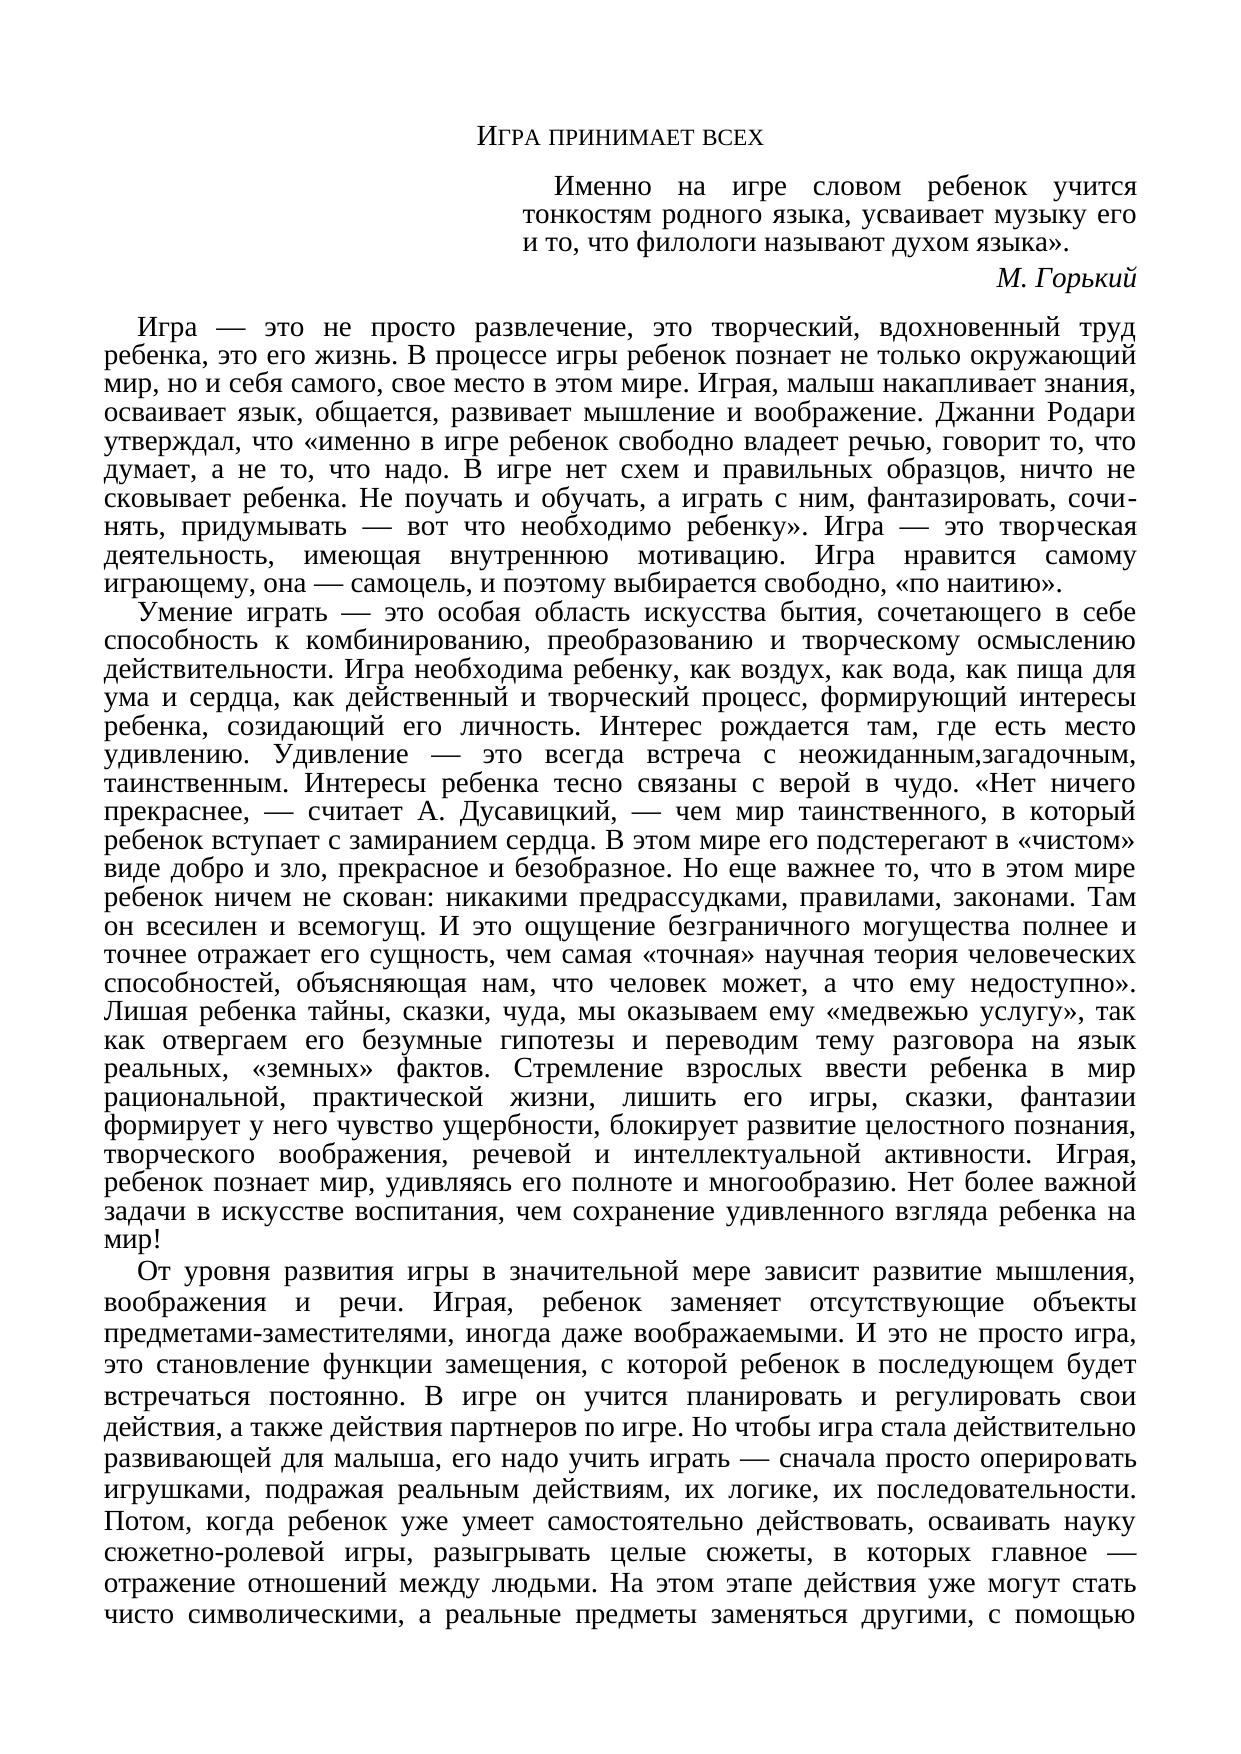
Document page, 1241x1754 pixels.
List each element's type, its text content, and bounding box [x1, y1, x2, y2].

text Игра — это не просто развлечение, это творческий, вдохновенный труд ребенка, это его жизнь. В процессе игры ребенок познает не только окружающий мир, но и себя самого, свое место в этом мире. Играя, малыш накапливает знания, осваивает язык, общается, развивает мышление и воображение. Джанни Родари утверждал, что «именно в игре ребенок свободно владеет речью, говорит то, что думает, а не то, что надо. В игре нет схем и правильных образцов, ничто не сковывает ребенка. Не поучать и обучать, а играть с ним, фантазировать, сочинять, придумывать — вот что необходимо ребенку». Игра — это творческая деятельность, имеющая внутреннюю мотивацию. Игра нравится самому играющему, она — самоцель, и поэтому выбирается свободно, «по наитию». [103, 313, 1137, 599]
text М. Горький [103, 264, 1137, 293]
text Умение играть — это особая область искусства бытия, сочетающего в себе способность к комбинированию, преобразованию и творческому осмыслению действительности. Игра необходима ребенку, как воздух, как вода, как пища для ума и сердца, как действенный и творческий процесс, формирующий интересы ребенка, созидающий его личность. Интерес рождается там, где есть место удивлению. Удивление — это всегда встреча с неожиданным,загадочным, таинственным. Интересы ребенка тесно связаны с верой в чудо. «Нет ничего прекраснее, — считает А. Дусавицкий, — чем мир таинственного, в который ребенок вступает с замиранием сердца. В этом мире его подстерегают в «чистом» виде добро и зло, прекрасное и безобразное. Но еще важнее то, что в этом мире ребенок ничем не скован: никакими предрассудками, правилами, законами. Там он всесилен и всемогущ. И это ощущение безграничного могущества полнее и точнее отражает его сущность, чем самая «точная» научная теория человеческих способностей, объясняющая нам, что человек может, а что ему недоступно». Лишая ребенка тайны, сказки, чуда, мы оказываем ему «медвежью услугу», так как отвергаем его безумные гипотезы и переводим тему разговора на язык реальных, «земных» фактов. Стремление взрослых ввести ребенка в мир рациональной, практической жизни, лишить его игры, сказки, фантазии формирует у него чувство ущербности, блокирует развитие целостного познания, творческого воображения, речевой и интеллектуальной активности. Играя, ребенок познает мир, удивляясь его полноте и многообразию. Нет более важной задачи в искусстве воспитания, чем сохранение удивленного взгляда ребенка на мир! [103, 599, 1137, 1255]
text Именно на игре словом ребенок учится тонкостям родного языка, усваивает музыку его и то, что филологи называют духом языка». [522, 172, 1137, 258]
text Игра принимает всех [103, 118, 1137, 152]
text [103, 1255, 1137, 1630]
